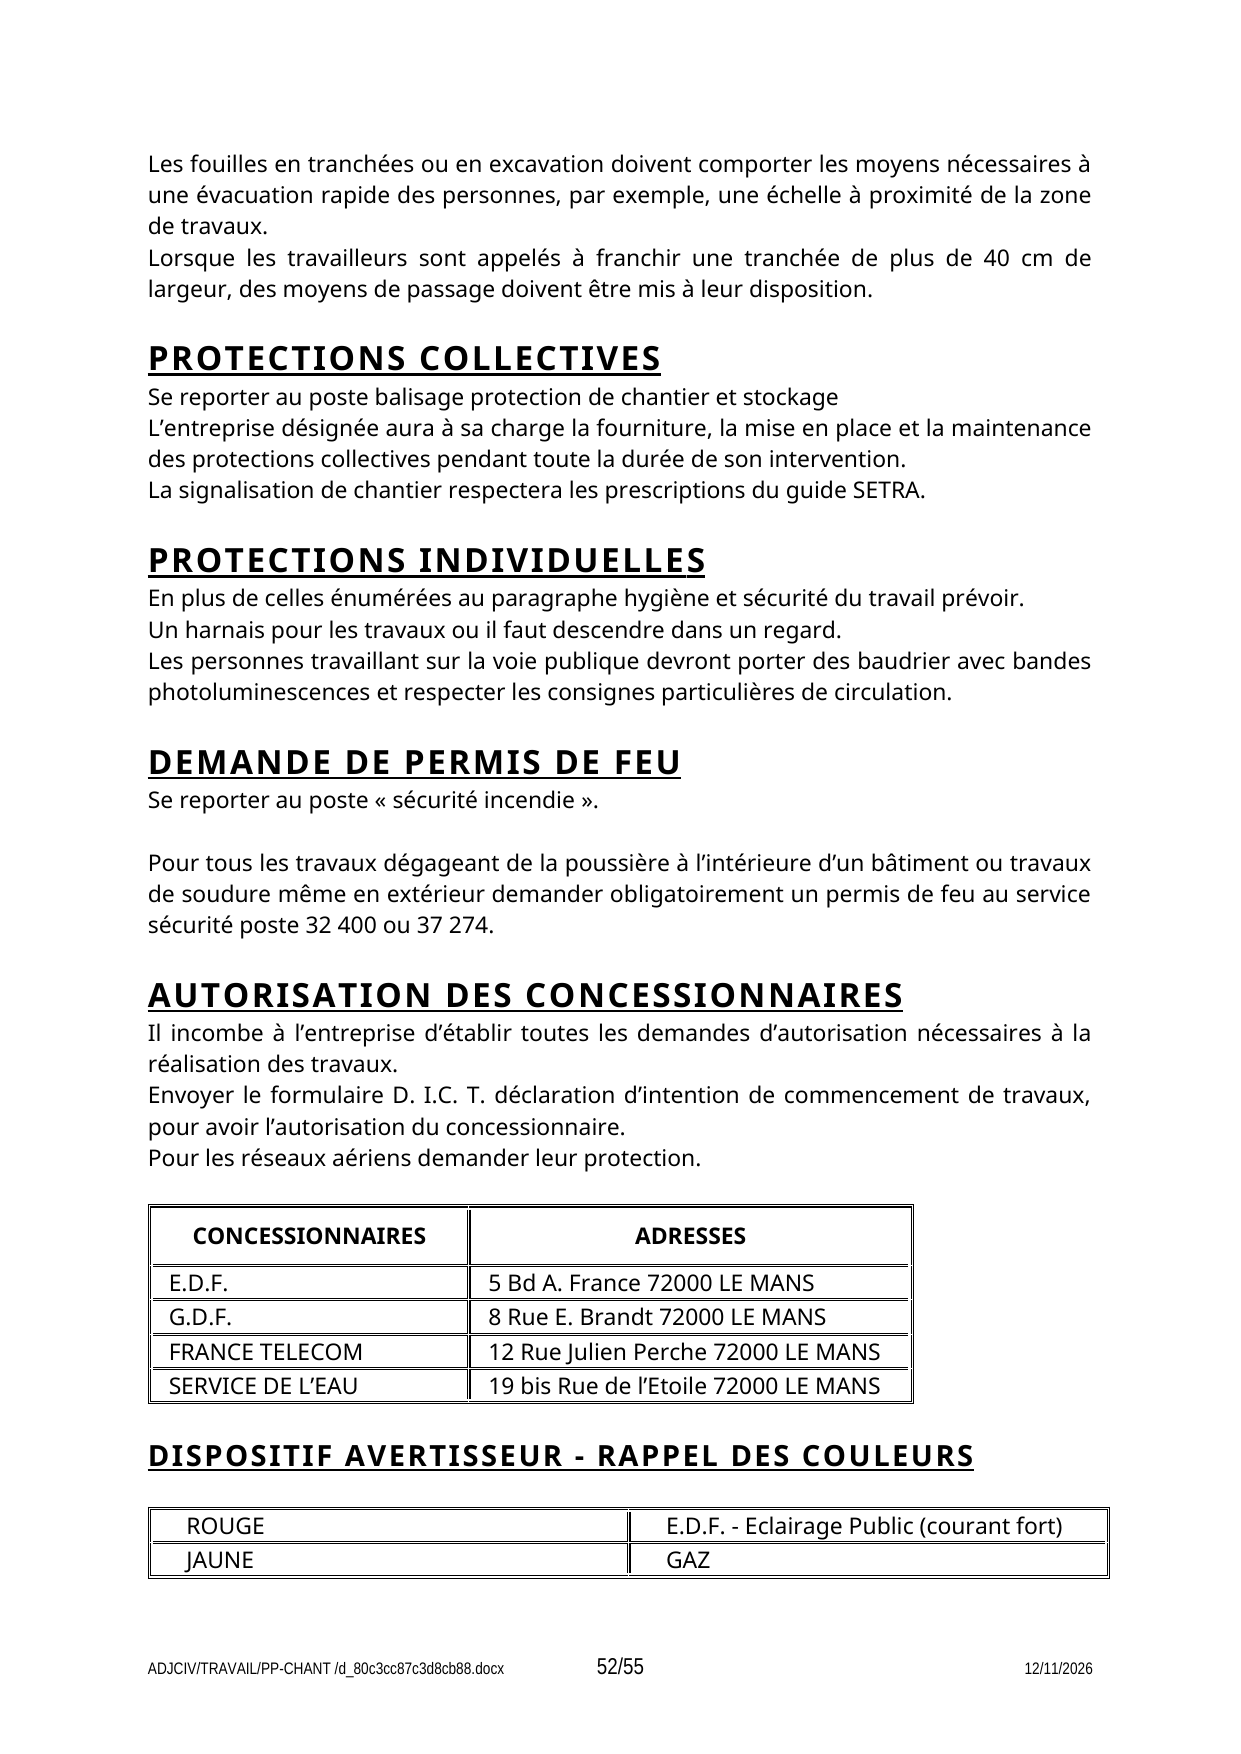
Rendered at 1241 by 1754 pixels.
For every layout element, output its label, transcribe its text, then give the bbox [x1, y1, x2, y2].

table_cell FRANCE TELECOM [151, 1333, 467, 1367]
table_cell 19 bis Rue de l’Etoile 72000 LE MANS [469, 1367, 911, 1401]
text Lorsque les travailleurs sont appelés à franchir une tranchée de plus de 40 cm de largeur, des moyens de passage doivent être mis à leur disposition. [148, 241, 1092, 304]
subtitle Dispositif Avertisseur - Rappel des couleurs [148, 1436, 1092, 1475]
table_cell G.D.F. [149, 1298, 469, 1332]
subtitle Demande de Permis de feu [148, 738, 1092, 784]
text Pour tous les travaux dégageant de la poussière à l’intérieure d’un bâtiment ou travaux de soudure même en extérieur demander obligatoirement un permis de feu au service sécurité poste 32 400 ou 37 274. [148, 846, 1092, 940]
table_cell 12 Rue Julien Perche 72000 LE MANS [471, 1333, 911, 1367]
table_cell JAUNE [149, 1541, 629, 1575]
text Envoyer le formulaire D. I.C. T. déclaration d’intention de commencement de travaux, pour avoir l’autorisation du concessionnaire. [148, 1079, 1092, 1142]
table_header ADRESSES [469, 1208, 911, 1264]
subtitle Protections collectives [148, 335, 1092, 381]
text Il incombe à l’entreprise d’établir toutes les demandes d’autorisation nécessaires à la réalisation des travaux. [148, 1017, 1092, 1079]
table_cell E.D.F. [151, 1264, 467, 1298]
text Se reporter au poste balisage protection de chantier et stockage [148, 381, 1092, 412]
subtitle autorisation des concessionnaires [148, 971, 1092, 1017]
table_header CONCESSIONNAIRES [149, 1205, 469, 1264]
text En plus de celles énumérées au paragraphe hygiène et sécurité du travail prévoir. [148, 582, 1092, 613]
table_header E.D.F. - Eclairage Public (courant fort) [629, 1510, 1107, 1541]
table_cell SERVICE DE L’EAU [151, 1367, 469, 1401]
text Les fouilles en tranchées ou en excavation doivent comporter les moyens nécessaires à une évacuation rapide des personnes, par exemple, une échelle à proximité de la zone de travaux. [148, 148, 1092, 241]
table_cell 8 Rue E. Brandt 72000 LE MANS [469, 1298, 912, 1332]
text Un harnais pour les travaux ou il faut descendre dans un regard. [148, 613, 1092, 645]
text Les personnes travaillant sur la voie publique devront porter des baudrier avec bandes photoluminescences et respecter les consignes particulières de circulation. [148, 645, 1092, 707]
subtitle protections individuelles [148, 537, 1092, 582]
text L’entreprise désignée aura à sa charge la fourniture, la mise en place et la maintenance des protections collectives pendant toute la durée de son intervention. [148, 412, 1092, 474]
text La signalisation de chantier respectera les prescriptions du guide SETRA. [148, 474, 1092, 506]
text Se reporter au poste « sécurité incendie ». [148, 784, 1092, 815]
table_cell 5 Bd A. France 72000 LE MANS [471, 1264, 911, 1298]
table_header ROUGE [151, 1508, 629, 1541]
table_cell GAZ [629, 1541, 1109, 1575]
text Pour les réseaux aériens demander leur protection. [148, 1142, 1092, 1173]
